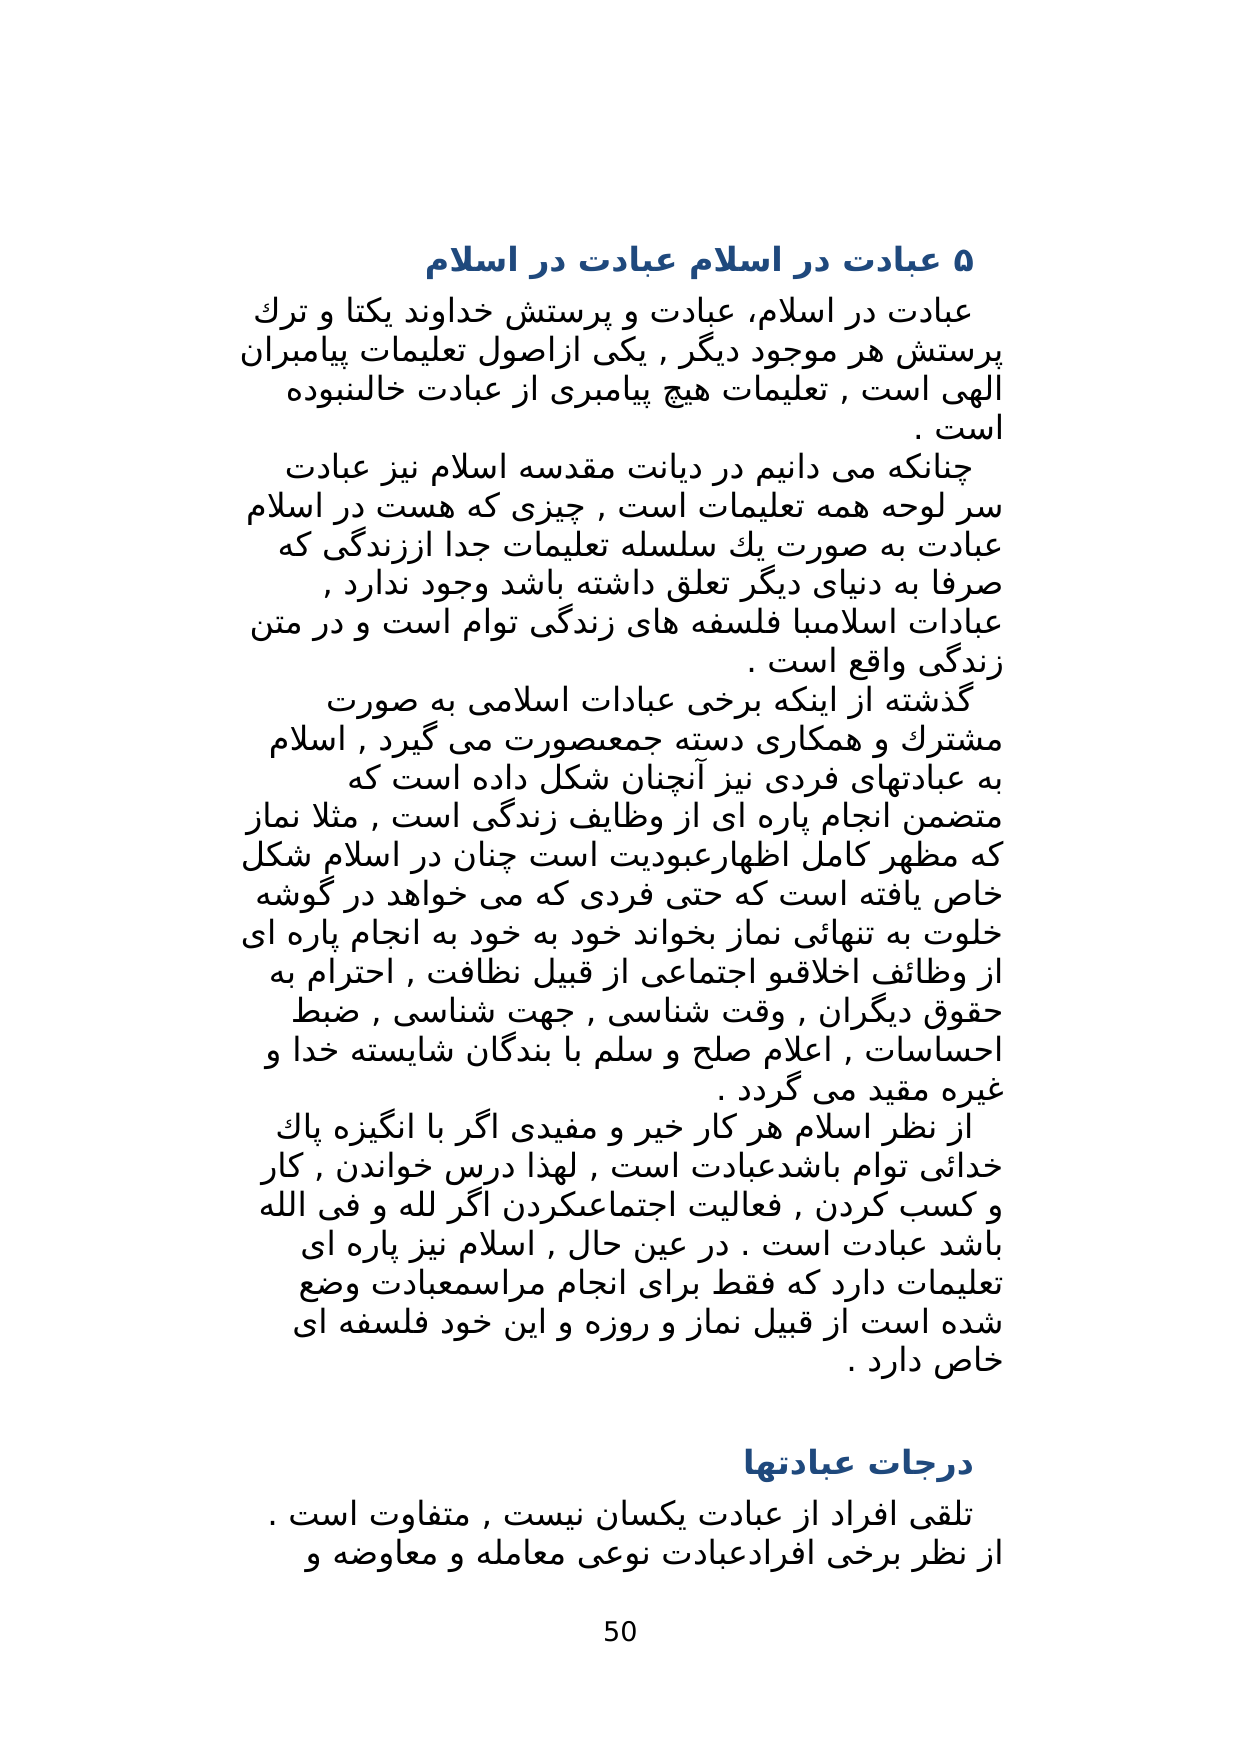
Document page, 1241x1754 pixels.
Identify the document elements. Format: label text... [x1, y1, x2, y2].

text عبادت در اسلام، عبادت و پرستش خداوند يكتا و ترك پرستش هر موجود ديگر , يكى ازاصول تعليمات پيامبران الهى است , تعليمات هيچ پيامبرى از عبادت خالىنبوده است . [236, 292, 1004, 447]
text از نظر اسلام هر كار خير و مفيدى اگر با انگيزه پاك خدائى توام باشدعبادت است , لهذا درس خواندن , كار و كسب كردن , فعاليت اجتماعىكردن اگر لله و فى الله باشد عبادت است . در عين حال , اسلام نيز پاره اى تعليمات دارد كه فقط براى انجام مراسمعبادت وضع شده است از قبيل نماز و روزه و اين خود فلسفه اى خاص دارد . [236, 1108, 1004, 1380]
text گذشته از اينكه برخى عبادات اسلامى به صورت مشترك و همكارى دسته جمعىصورت مى گيرد , اسلام به عبادتهاى فردى نيز آنچنان شكل داده است كه متضمن انجام پاره اى از وظايف زندگى است , مثلا نماز كه مظهر كامل اظهارعبوديت است چنان در اسلام شكل خاص يافته است كه حتى فردى كه مى خواهد در گوشه خلوت به تنهائى نماز بخواند خود به خود به انجام پاره اى از وظائف اخلاقىو اجتماعى از قبيل نظافت , احترام به حقوق ديگران , وقت شناسى , جهت شناسى , ضبط احساسات , اعلام صلح و سلم با بندگان شايسته خدا و غيره مقيد مى گردد . [236, 680, 1004, 1108]
text چنانكه مى دانيم در ديانت مقدسه اسلام نيز عبادت سر لوحه همه تعليمات است , چيزى كه هست در اسلام عبادت به صورت يك سلسله تعليمات جدا اززندگى كه صرفا به دنياى ديگر تعلق داشته باشد وجود ندارد , عبادات اسلامىبا فلسفه هاى زندگى توام است و در متن زندگى واقع است . [236, 447, 1004, 680]
subtitle ۵ عبادت در اسلام عبادت در اسلام [236, 241, 1004, 279]
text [236, 1494, 1004, 1572]
subtitle درجات عبادتها [236, 1443, 1004, 1482]
